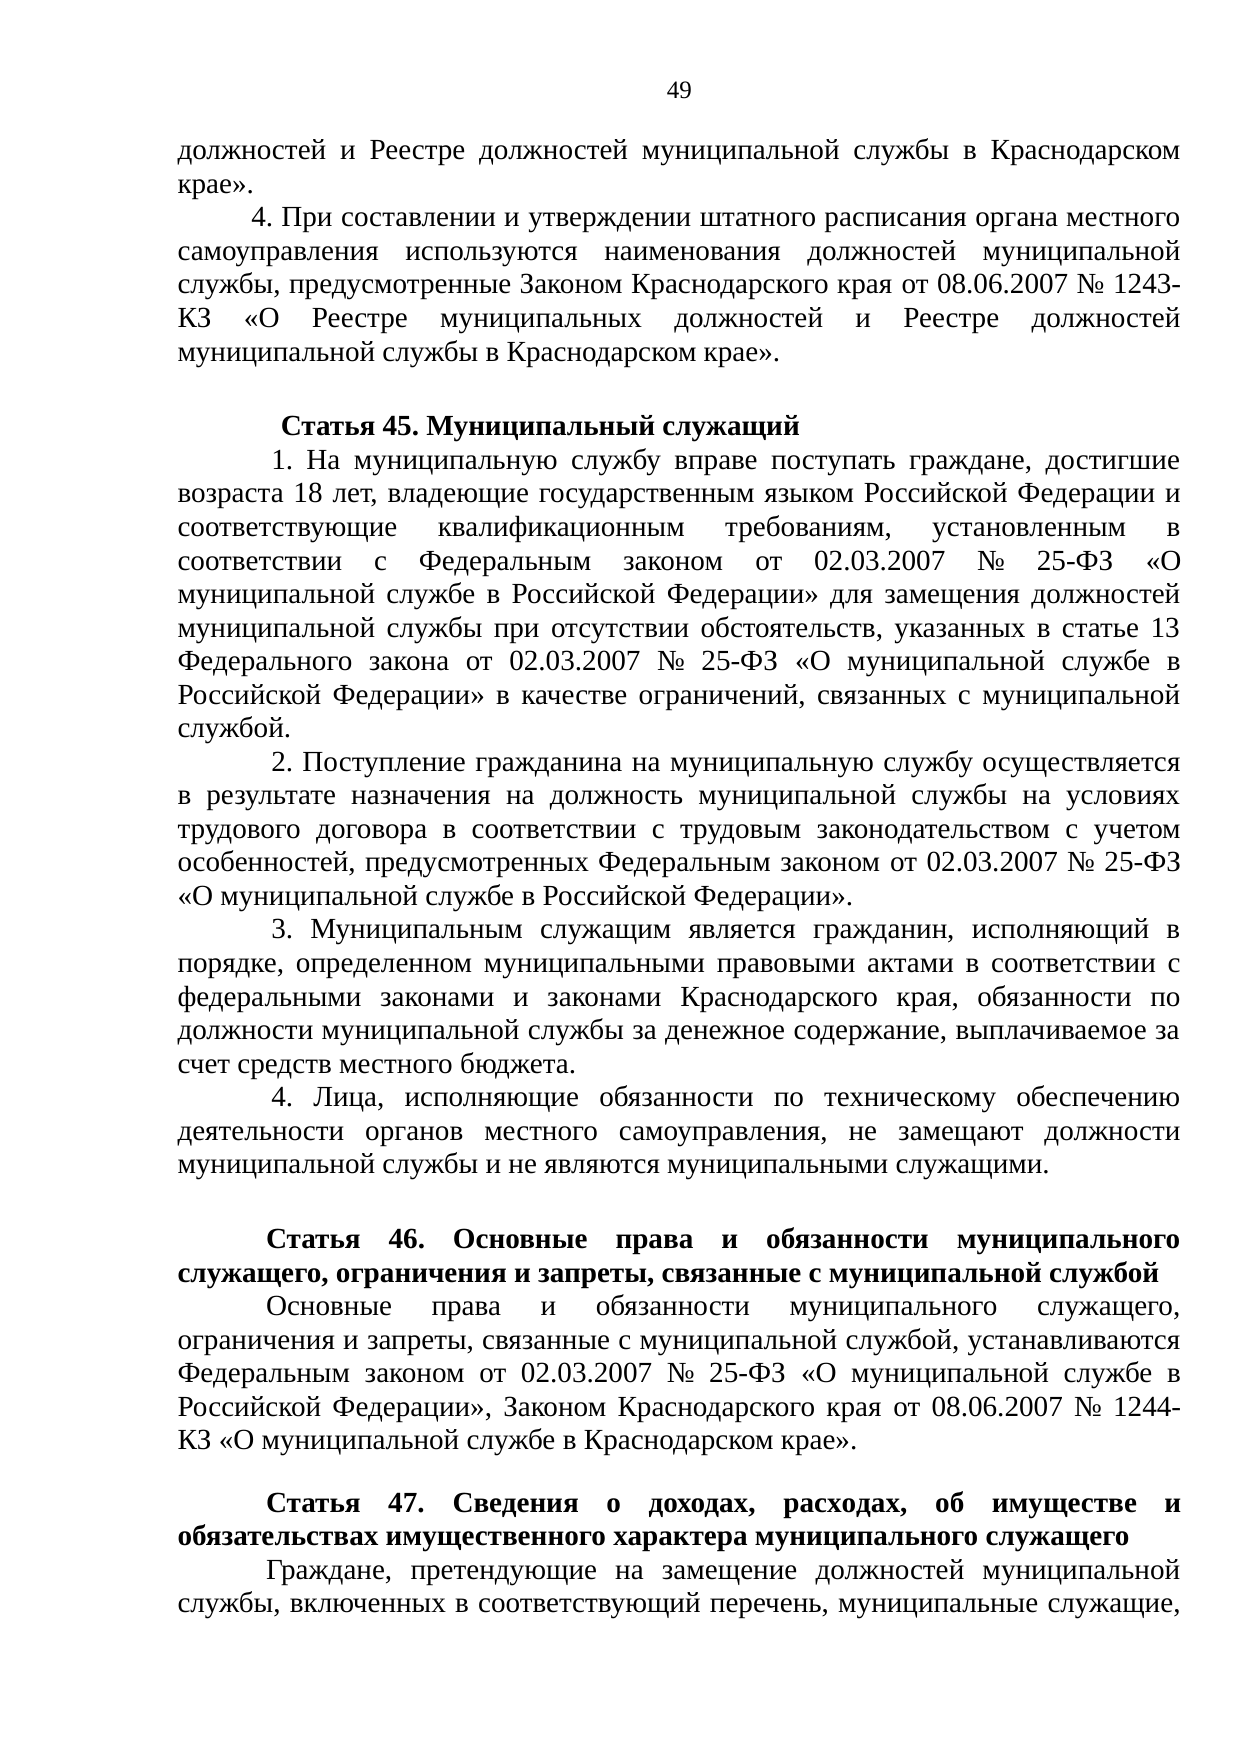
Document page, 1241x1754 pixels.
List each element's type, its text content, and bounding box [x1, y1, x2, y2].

text 3. Муниципальным служащим является гражданин, исполняющий в порядке, определенном муниципальными правовыми актами в соответствии с федеральными законами и законами Краснодарского края, обязанности по должности муниципальной службы за денежное содержание, выплачиваемое за счет средств местного бюджета. [177, 912, 1181, 1079]
text 2. Поступление гражданина на муниципальную службу осуществляется в результате назначения на должность муниципальной службы на условиях трудового договора в соответствии с трудовым законодательством с учетом особенностей, предусмотренных Федеральным законом от 02.03.2007 № 25-ФЗ «О муниципальной службе в Российской Федерации». [177, 744, 1181, 912]
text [177, 1552, 1181, 1619]
text Основные права и обязанности муниципального служащего, ограничения и запреты, связанные с муниципальной службой, устанавливаются Федеральным законом от 02.03.2007 № 25-ФЗ «О муниципальной службе в Российской Федерации», Законом Краснодарского края от 08.06.2007 № 1244-КЗ «О муниципальной службе в Краснодарском крае». [177, 1288, 1181, 1456]
text 4. При составлении и утверждении штатного расписания органа местного самоуправления используются наименования должностей муниципальной службы, предусмотренные Законом Краснодарского края от 08.06.2007 № 1243-КЗ «О Реестре муниципальных должностей и Реестре должностей муниципальной службы в Краснодарском крае». [177, 199, 1181, 367]
text 4. Лица, исполняющие обязанности по техническому обеспечению деятельности органов местного самоуправления, не замещают должности муниципальной службы и не являются муниципальными служащими. [177, 1079, 1181, 1180]
text 1. На муниципальную службу вправе поступать граждане, достигшие возраста 18 лет, владеющие государственным языком Российской Федерации и соответствующие квалификационным требованиям, установленным в соответствии с Федеральным законом от 02.03.2007 № 25-ФЗ «О муниципальной службе в Российской Федерации» для замещения должностей муниципальной службы при отсутствии обстоятельств, указанных в статье 13 Федерального закона от 02.03.2007 № 25-ФЗ «О муниципальной службе в Российской Федерации» в качестве ограничений, связанных с муниципальной службой. [177, 442, 1181, 744]
text Статья 47. Сведения о доходах, расходах, об имуществе и обязательствах имущественного характера муниципального служащего [177, 1485, 1181, 1552]
subtitle Статья 45. Муниципальный служащий [177, 408, 1181, 442]
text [177, 132, 1181, 199]
text Статья 46. Основные права и обязанности муниципального служащего, ограничения и запреты, связанные с муниципальной службой [177, 1221, 1181, 1288]
